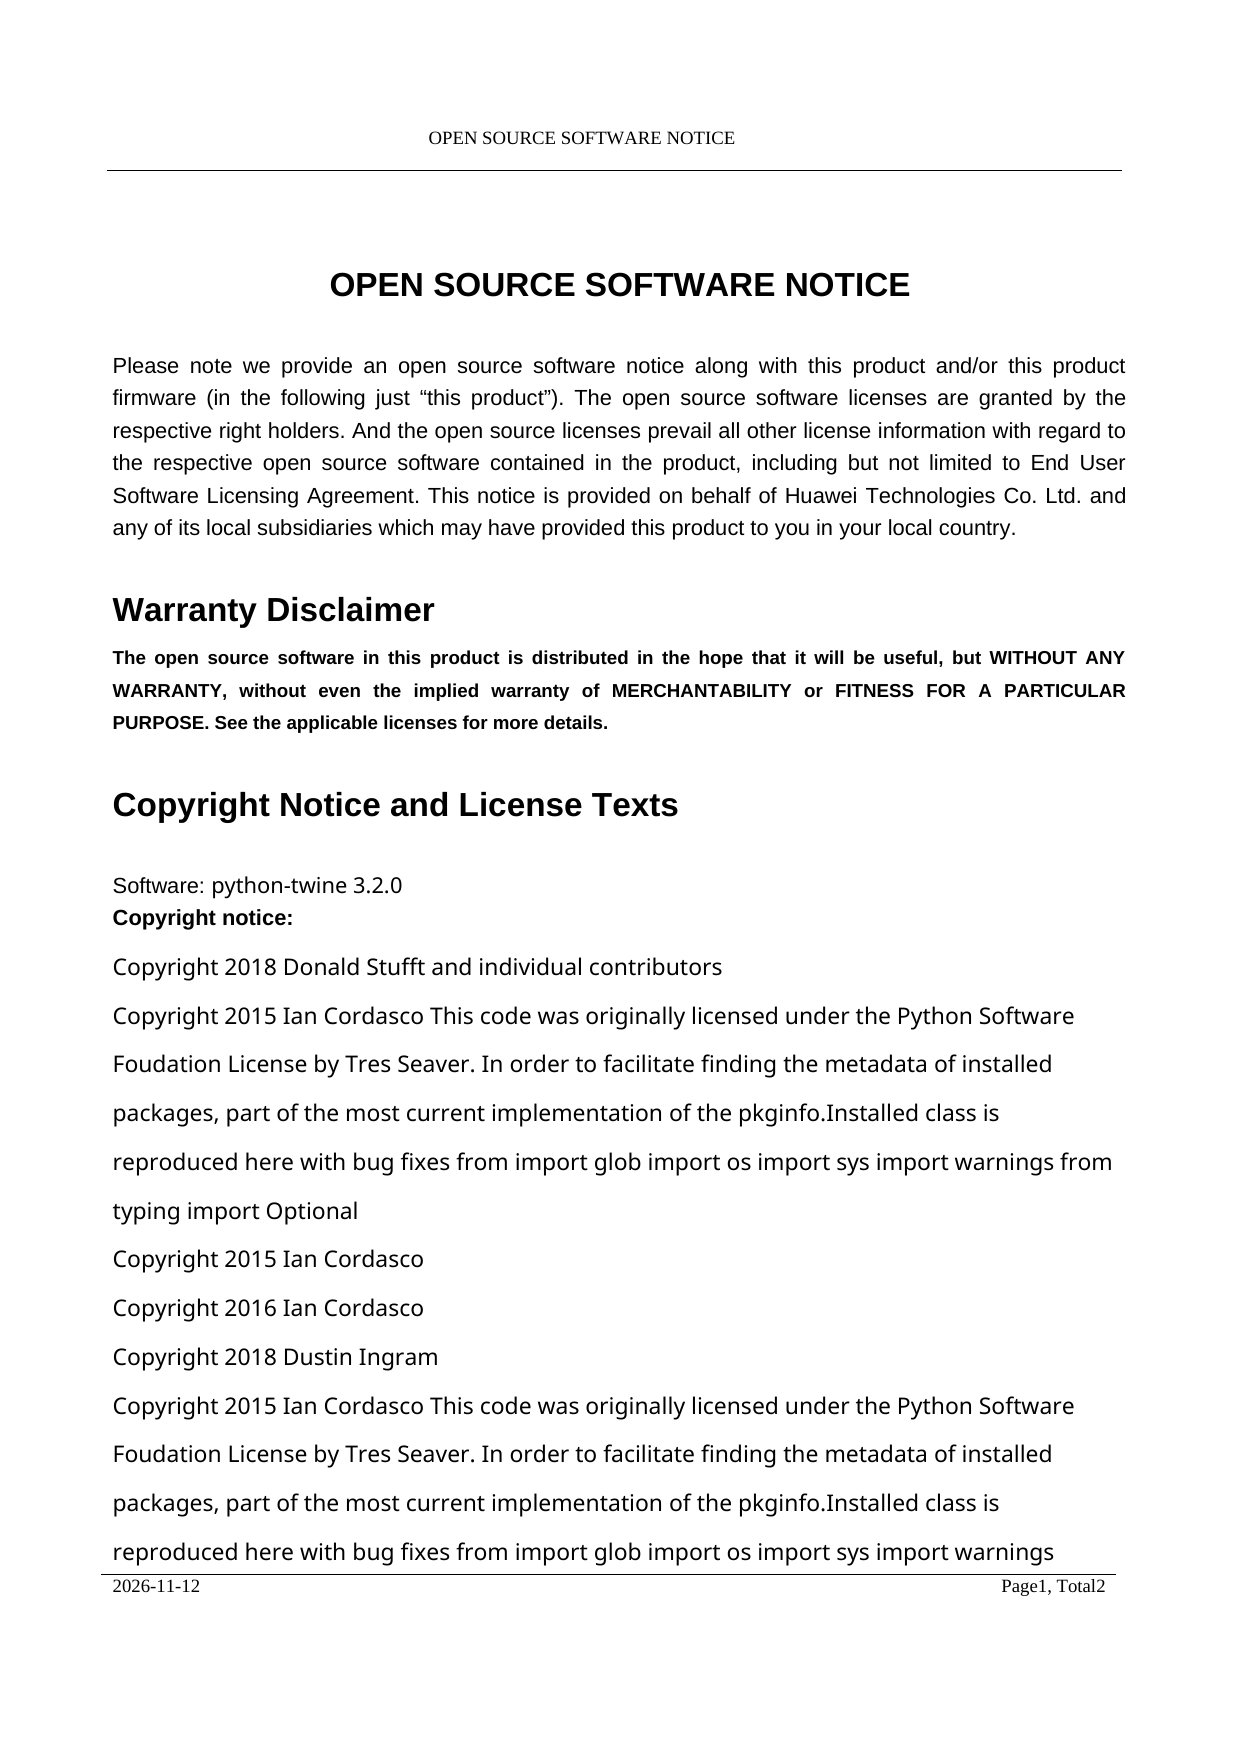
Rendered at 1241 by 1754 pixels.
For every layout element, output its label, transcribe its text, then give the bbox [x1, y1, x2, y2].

text Warranty Disclaimer [112, 576, 1128, 641]
text The open source software in this product is distributed in the hope that it will be useful, but WITHOUT ANY WARRANTY, without even the implied warranty of MERCHANTABILITY or FITNESS FOR A PARTICULAR PURPOSE. See the applicable licenses for more details. [112, 641, 1128, 739]
text Copyright Notice and License Texts [112, 771, 1128, 836]
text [112, 901, 1128, 1568]
text Software: python-twine 3.2.0 [112, 869, 1128, 901]
text OPEN SOURCE SOFTWARE NOTICE [112, 251, 1128, 316]
text Please note we provide an open source software notice along with this product and/or this product firmware (in the following just “this product”). The open source software licenses are granted by the respective right holders. And the open source licenses prevail all other license information with regard to the respective open source software contained in the product, including but not limited to End User Software Licensing Agreement. This notice is provided on behalf of Huawei Technologies Co. Ltd. and any of its local subsidiaries which may have provided this product to you in your local country. [112, 349, 1128, 544]
